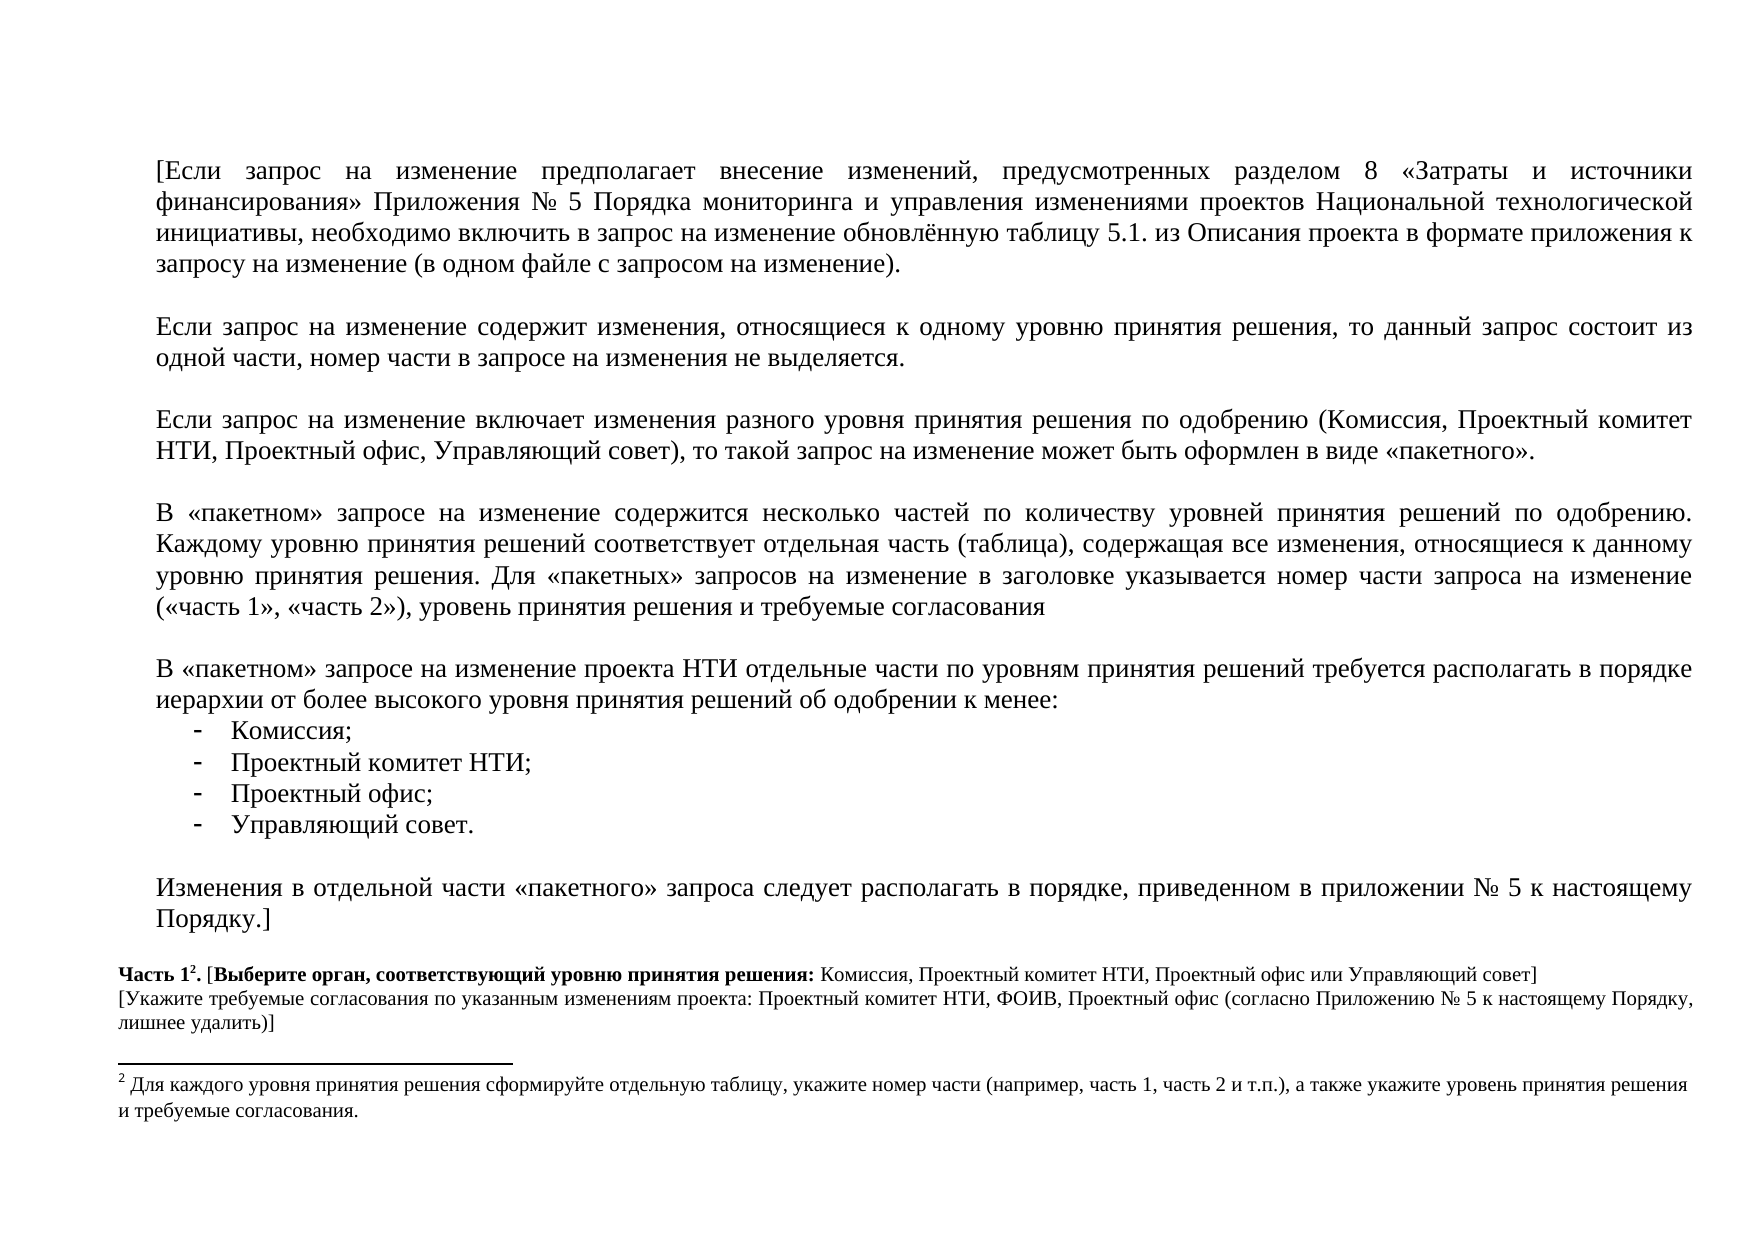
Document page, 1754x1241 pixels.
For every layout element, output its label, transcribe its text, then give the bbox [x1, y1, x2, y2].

text В «пакетном» запросе на изменение содержится несколько частей по количеству уровней принятия решений по одобрению. Каждому уровню принятия решений соответствует отдельная часть (таблица), содержащая все изменения, относящиеся к данному уровню принятия решения. Для «пакетных» запросов на изменение в заголовке указывается номер части запроса на изменение («часть 1», «часть 2»), уровень принятия решения и требуемые согласования [156, 496, 1695, 621]
text Изменения в отдельной части «пакетного» запроса следует располагать в порядке, приведенном в приложении № 5 к настоящему Порядку.] [156, 871, 1695, 933]
text Если запрос на изменение содержит изменения, относящиеся к одному уровню принятия решения, то данный запрос состоит из одной части, номер части в запросе на изменения не выделяется. [156, 309, 1695, 372]
text [Если запрос на изменение предполагает внесение изменений, предусмотренных разделом 8 «Затраты и источники финансирования» Приложения № 5 Порядка мониторинга и управления изменениями проектов Национальной технологической инициативы, необходимо включить в запрос на изменение обновлённую таблицу 5.1. из Описания проекта в формате приложения к запросу на изменение (в одном файле с запросом на изменение). [156, 154, 1695, 278]
list Проектный комитет НТИ; [193, 746, 1695, 777]
text В «пакетном» запросе на изменение проекта НТИ отдельные части по уровням принятия решений требуется располагать в порядке иерархии от более высокого уровня принятия решений об одобрении к менее: [156, 652, 1695, 714]
text [Укажите требуемые согласования по указанным изменениям проекта: Проектный комитет НТИ, ФОИВ, Проектный офис (согласно Приложению № 5 к настоящему Порядку, лишнее удалить)] [118, 986, 1695, 1034]
text Если запрос на изменение включает изменения разного уровня принятия решения по одобрению (Комиссия, Проектный комитет НТИ, Проектный офис, Управляющий совет), то такой запрос на изменение может быть оформлен в виде «пакетного». [156, 403, 1695, 465]
text Часть 1. [Выберите орган, соответствующий уровню принятия решения: Комиссия, Проектный комитет НТИ, Проектный офис или Управляющий совет] [118, 962, 1695, 986]
list Управляющий совет. [193, 808, 1695, 839]
list Проектный офис; [193, 777, 1695, 808]
list Комиссия; [193, 714, 1695, 746]
